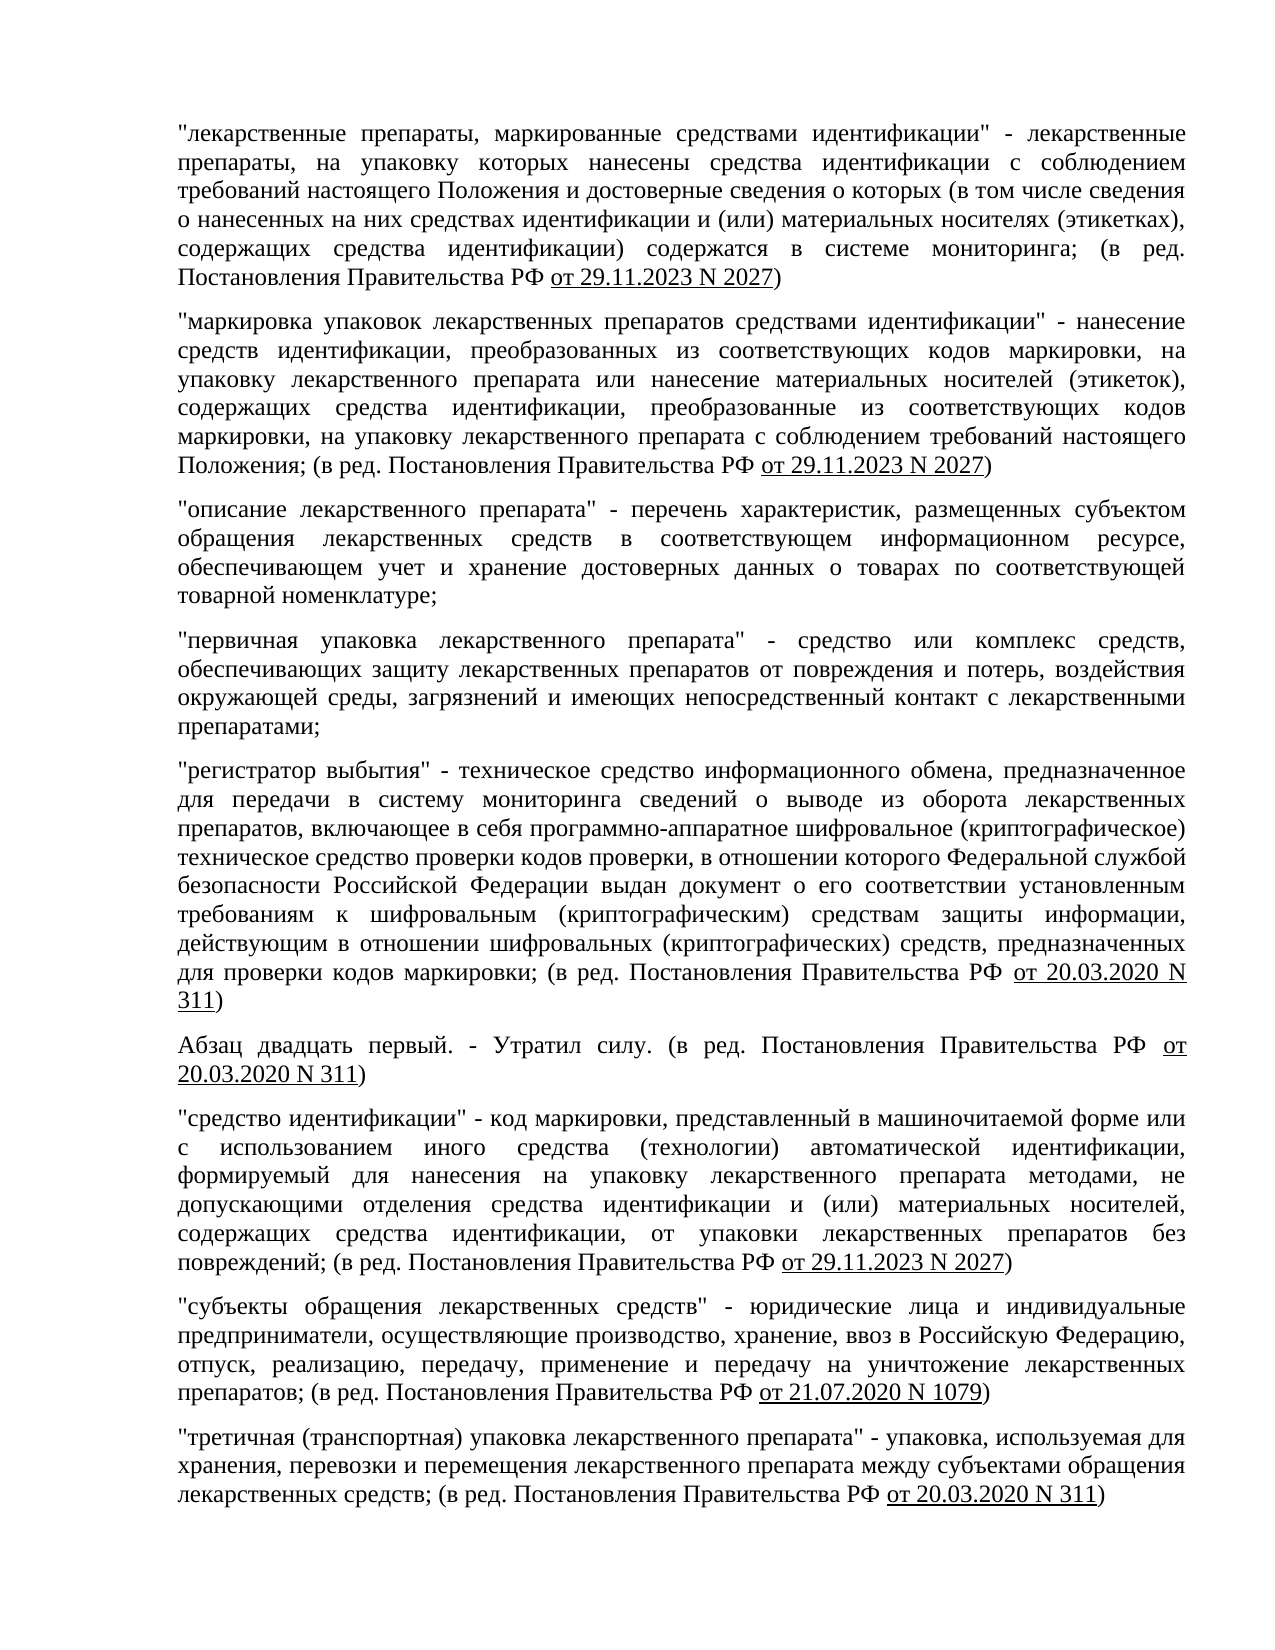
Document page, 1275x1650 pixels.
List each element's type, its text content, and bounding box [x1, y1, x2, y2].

text "субъекты обращения лекарственных средств" - юридические лица и индивидуальные предприниматели, осуществляющие производство, хранение, ввоз в Российскую Федерацию, отпуск, реализацию, передачу, применение и передачу на уничтожение лекарственных препаратов; (в ред. Постановления Правительства РФ от 21.07.2020 N 1079) [177, 1291, 1186, 1406]
text "третичная (транспортная) упаковка лекарственного препарата" - упаковка, используемая для хранения, перевозки и перемещения лекарственного препарата между субъектами обращения лекарственных средств; (в ред. Постановления Правительства РФ от 20.03.2020 N 311) [177, 1422, 1186, 1508]
text "лекарственные препараты, маркированные средствами идентификации" - лекарственные препараты, на упаковку которых нанесены средства идентификации с соблюдением требований настоящего Положения и достоверные сведения о которых (в том числе сведения о нанесенных на них средствах идентификации и (или) материальных носителях (этикетках), содержащих средства идентификации) содержатся в системе мониторинга; (в ред. Постановления Правительства РФ от 29.11.2023 N 2027) [177, 118, 1186, 291]
text Абзац двадцать первый. - Утратил силу. (в ред. Постановления Правительства РФ от 20.03.2020 N 311) [177, 1030, 1186, 1087]
text "средство идентификации" - код маркировки, представленный в машиночитаемой форме или с использованием иного средства (технологии) автоматической идентификации, формируемый для нанесения на упаковку лекарственного препарата методами, не допускающими отделения средства идентификации и (или) материальных носителей, содержащих средства идентификации, от упаковки лекарственных препаратов без повреждений; (в ред. Постановления Правительства РФ от 29.11.2023 N 2027) [177, 1103, 1186, 1276]
text "описание лекарственного препарата" - перечень характеристик, размещенных субъектом обращения лекарственных средств в соответствующем информационном ресурсе, обеспечивающем учет и хранение достоверных данных о товарах по соответствующей товарной номенклатуре; [177, 494, 1186, 609]
text "регистратор выбытия" - техническое средство информационного обмена, предназначенное для передачи в систему мониторинга сведений о выводе из оборота лекарственных препаратов, включающее в себя программно-аппаратное шифровальное (криптографическое) техническое средство проверки кодов проверки, в отношении которого Федеральной службой безопасности Российской Федерации выдан документ о его соответствии установленным требованиям к шифровальным (криптографическим) средствам защиты информации, действующим в отношении шифровальных (криптографических) средств, предназначенных для проверки кодов маркировки; (в ред. Постановления Правительства РФ от 20.03.2020 N 311) [177, 756, 1186, 1014]
text "первичная упаковка лекарственного препарата" - средство или комплекс средств, обеспечивающих защиту лекарственных препаратов от повреждения и потерь, воздействия окружающей среды, загрязнений и имеющих непосредственный контакт с лекарственными препаратами; [177, 625, 1186, 740]
text "маркировка упаковок лекарственных препаратов средствами идентификации" - нанесение средств идентификации, преобразованных из соответствующих кодов маркировки, на упаковку лекарственного препарата или нанесение материальных носителей (этикеток), содержащих средства идентификации, преобразованные из соответствующих кодов маркировки, на упаковку лекарственного препарата с соблюдением требований настоящего Положения; (в ред. Постановления Правительства РФ от 29.11.2023 N 2027) [177, 306, 1186, 479]
